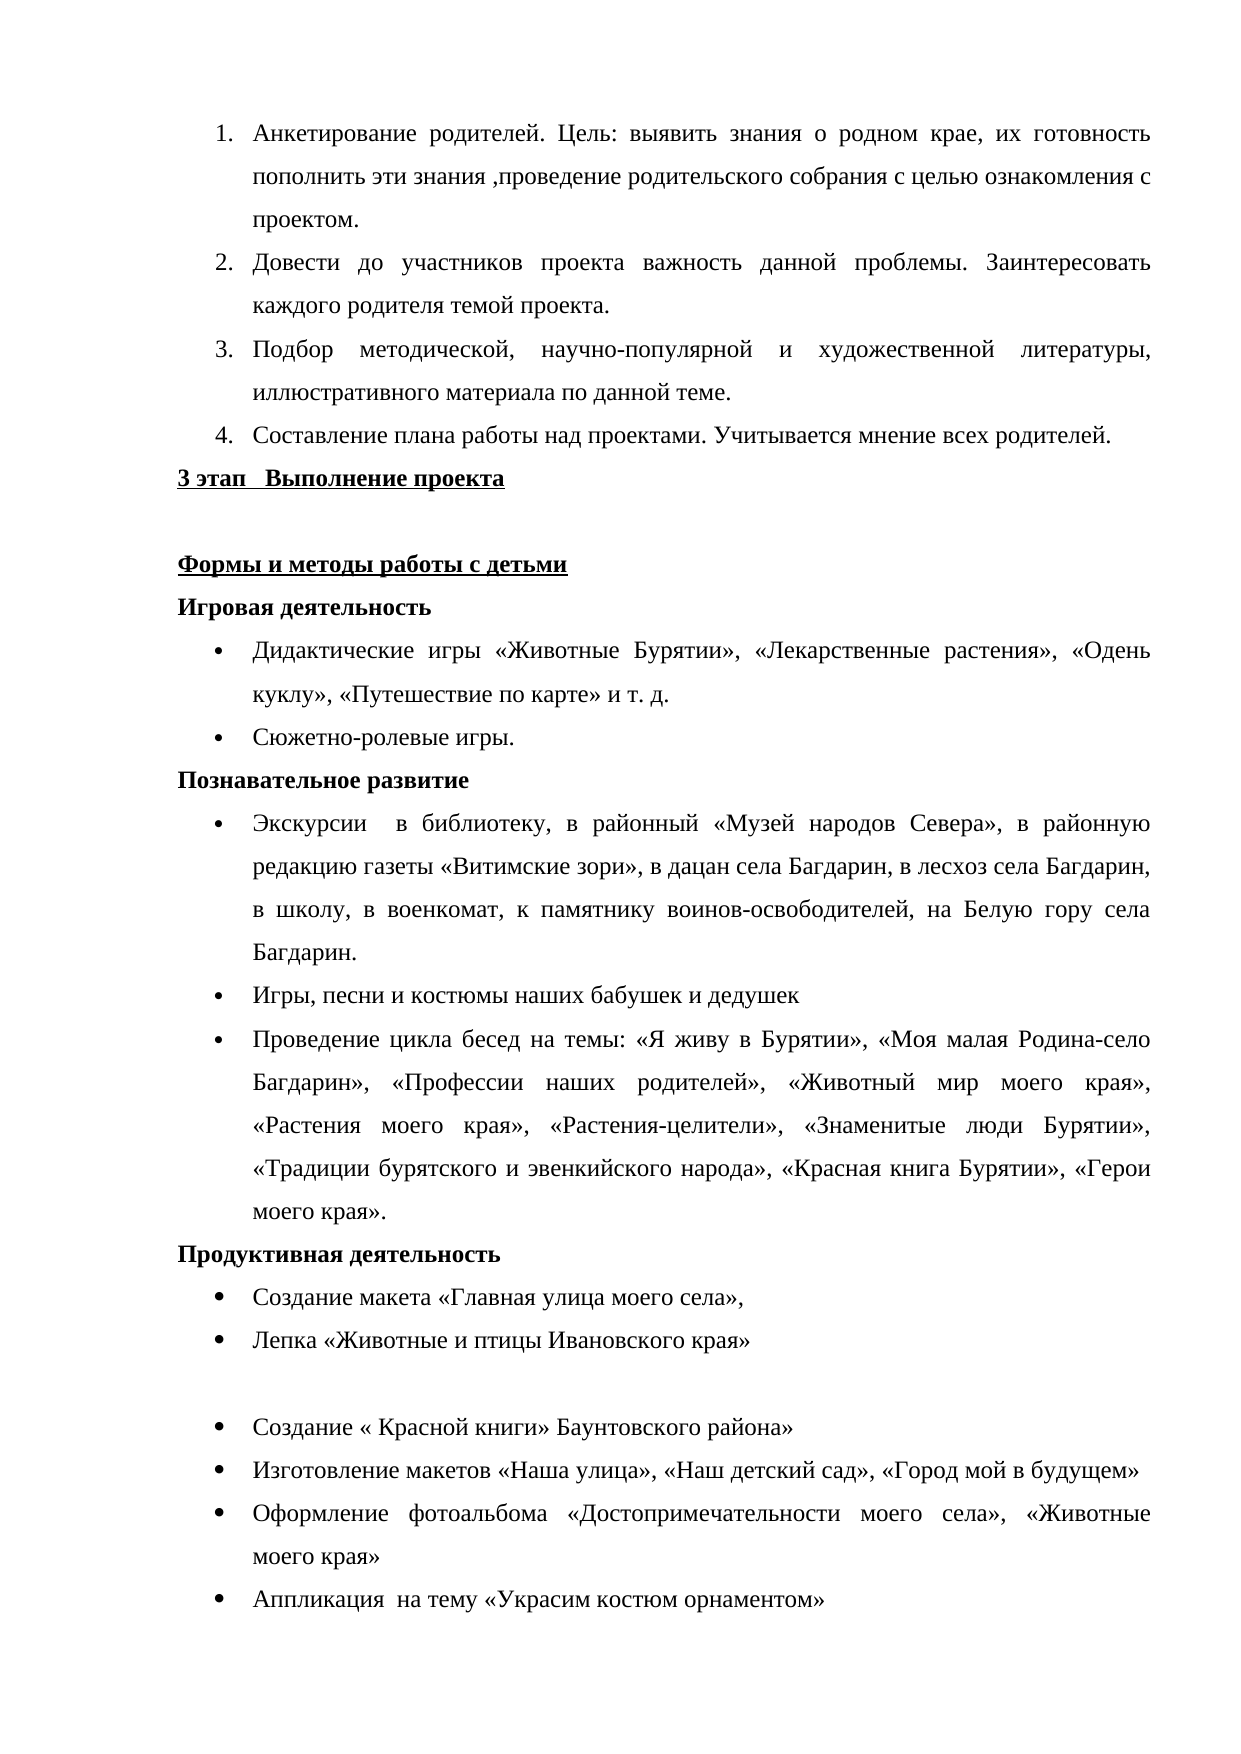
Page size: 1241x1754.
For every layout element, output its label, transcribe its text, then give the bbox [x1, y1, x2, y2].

list Составление плана работы над проектами. Учитывается мнение всех родителей. [215, 420, 1152, 449]
list Изготовление макетов «Наша улица», «Наш детский сад», «Город мой в будущем» [215, 1455, 1152, 1484]
list Оформление фотоальбома «Достопримечательности моего села», «Животные моего края» [215, 1498, 1152, 1570]
text Формы и методы работы с детьми [177, 549, 1152, 578]
list Довести до участников проекта важность данной проблемы. Заинтересовать каждого родителя темой проекта. [215, 247, 1152, 319]
list Игры, песни и костюмы наших бабушек и дедушек [215, 981, 1152, 1009]
list Проведение цикла бесед на темы: «Я живу в Бурятии», «Моя малая Родина-село Багдарин», «Профессии наших родителей», «Животный мир моего края», «Растения моего края», «Растения-целители», «Знаменитые люди Бурятии», «Традиции бурятского и эвенкийского народа», «Красная книга Бурятии», «Герои моего края». [215, 1024, 1152, 1225]
list Дидактические игры «Животные Бурятии», «Лекарственные растения», «Одень куклу», «Путешествие по карте» и т. д. [215, 636, 1152, 707]
text 3 этап Выполнение проекта [177, 463, 1152, 492]
text Познавательное развитие [177, 765, 1152, 794]
list Создание « Красной книги» Баунтовского района» [215, 1412, 1152, 1441]
text Продуктивная деятельность [177, 1239, 1152, 1268]
list Лепка «Животные и птицы Ивановского края» [215, 1326, 1152, 1354]
list Создание макета «Главная улица моего села», [215, 1282, 1152, 1311]
list Аппликация на тему «Украсим костюм орнаментом» [215, 1584, 1152, 1613]
list Сюжетно-ролевые игры. [215, 722, 1152, 751]
list Экскурсии в библиотеку, в районный «Музей народов Севера», в районную редакцию газеты «Витимские зори», в дацан села Багдарин, в лесхоз села Багдарин, в школу, в военкомат, к памятнику воинов-освободителей, на Белую гору села Багдарин. [215, 808, 1152, 966]
list Анкетирование родителей. Цель: выявить знания о родном крае, их готовность пополнить эти знания ,проведение родительского собрания с целью ознакомления с проектом. [215, 118, 1152, 233]
text Игровая деятельность [177, 592, 1152, 621]
list Подбор методической, научно-популярной и художественной литературы, иллюстративного материала по данной теме. [215, 334, 1152, 406]
